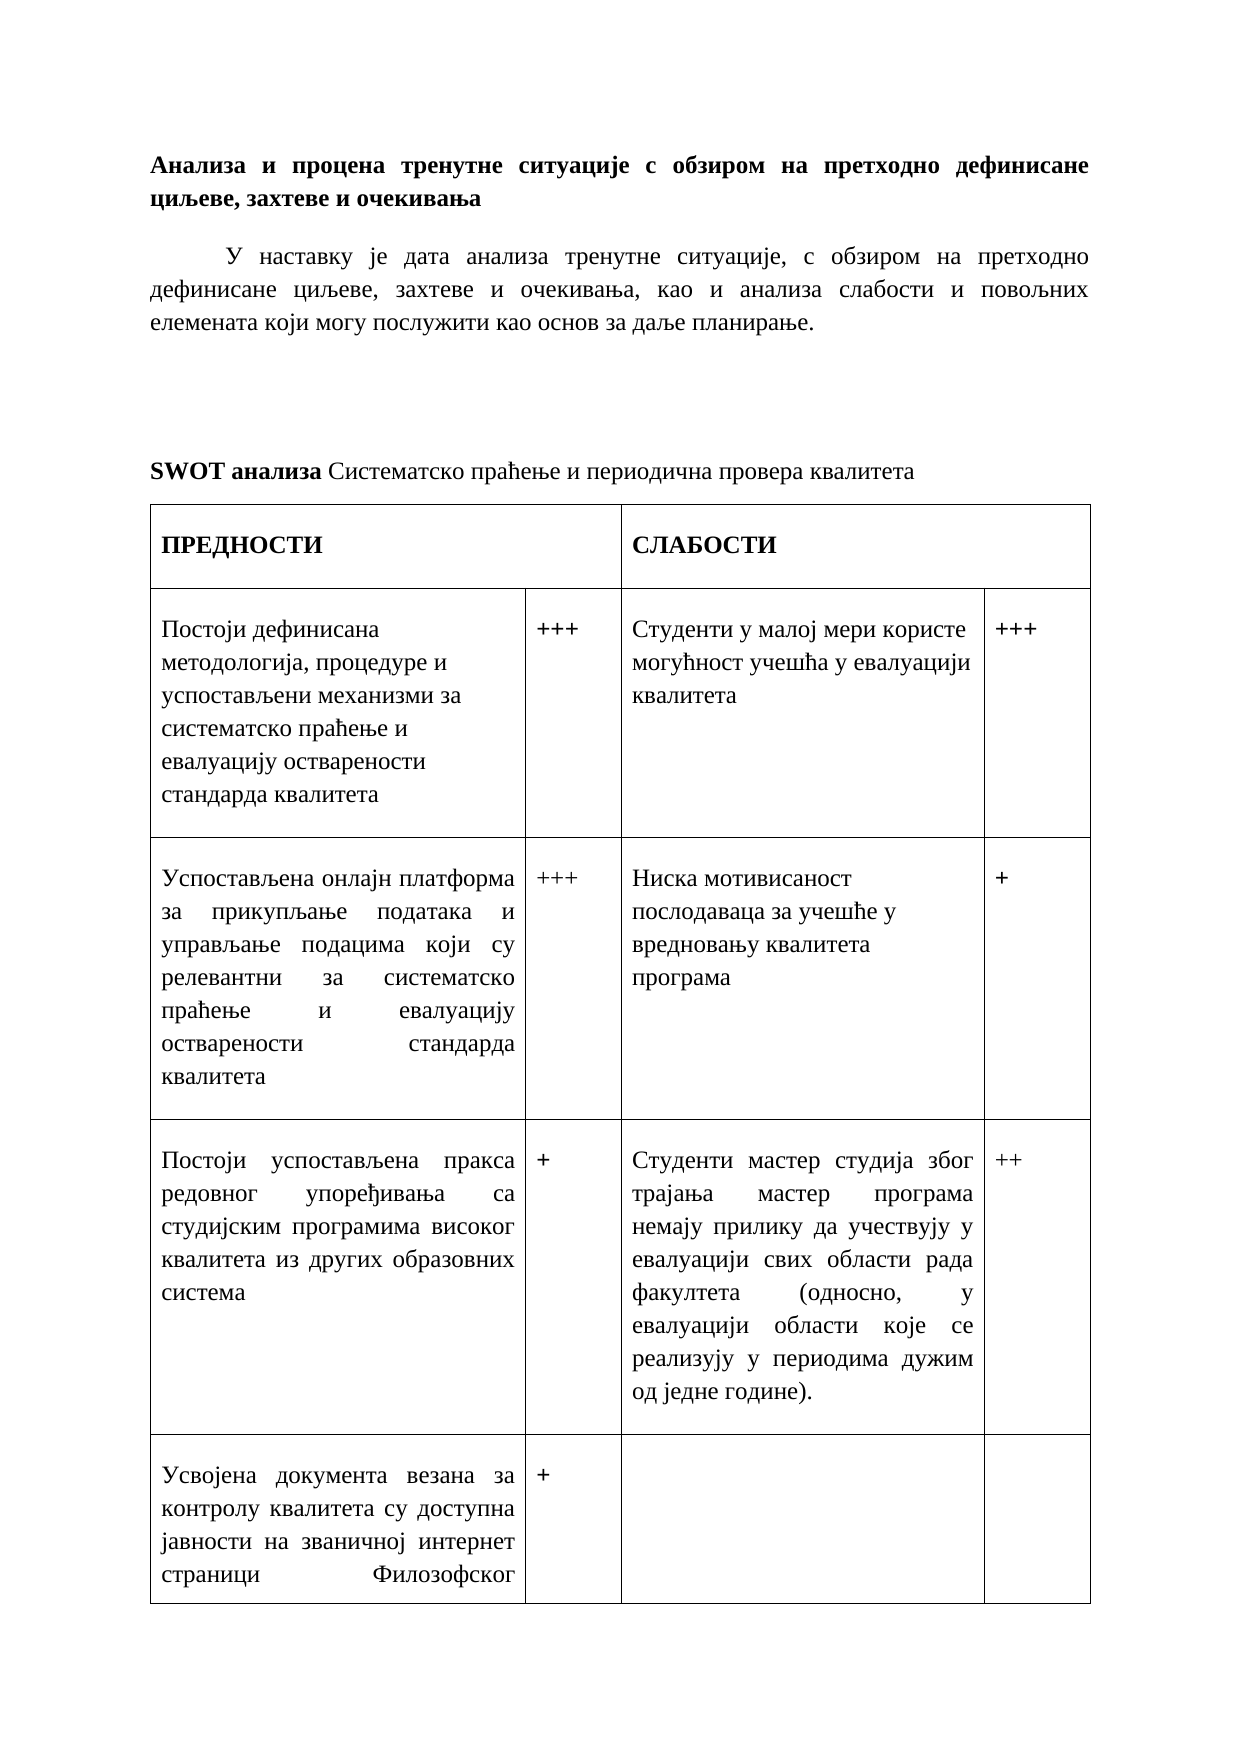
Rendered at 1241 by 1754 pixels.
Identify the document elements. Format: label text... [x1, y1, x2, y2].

table_cell [622, 1435, 984, 1603]
table_cell Ниска мотивисаност послодаваца за учешће у вредновању квалитета програма [622, 838, 984, 1119]
table_cell Постоји успостављена пракса редовног упоређивања са студијским програмима високог квалитета из других образовних система [151, 1120, 525, 1434]
table_header СЛАБОСТИ [622, 505, 1090, 588]
table_header ПРЕДНОСТИ [151, 505, 621, 588]
table_cell + [985, 838, 1090, 1119]
table_cell Студенти мастер студија због трајања мастер програма немају прилику да учествују у евалуацији свих области рада факултета (односно, у евалуацији области које се реализују у периодима дужим од једне године). [622, 1120, 984, 1434]
table_cell +++ [985, 589, 1090, 837]
text У наставку је дата анализа тренутне ситуације, с обзиром на претходно дефинисане циљеве, захтеве и очекивања, као и анализа слабости и повољних елемената који могу послужити као основ за даље планирање. [150, 241, 1090, 336]
table_cell Студенти у малој мери користе могућност учешћа у евалуацији квалитета [622, 589, 984, 837]
table_cell + [526, 1435, 621, 1603]
table_cell +++ [526, 589, 621, 837]
table_cell + [526, 1120, 621, 1434]
text SWOT анализа Систематско праћење и периодична провера квалитета [150, 456, 1090, 485]
subtitle Анализа и процена тренутне ситуације с обзиром на претходно дефинисане циљеве, захтеве и очекивања [150, 150, 1090, 212]
table_cell Успостављена онлајн платформа за прикупљање података и управљање подацима који су релевантни за систематско праћење и евалуацију остварености стандарда квалитета [151, 838, 525, 1119]
table_cell ++ [985, 1120, 1090, 1434]
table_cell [151, 1435, 525, 1603]
table_cell Постоји дефинисана методологија, процедуре и успостављени механизми за систематско праћење и евалуацију остварености стандарда квалитета [151, 589, 525, 837]
table_cell [985, 1435, 1090, 1603]
table_cell +++ [526, 838, 621, 1119]
